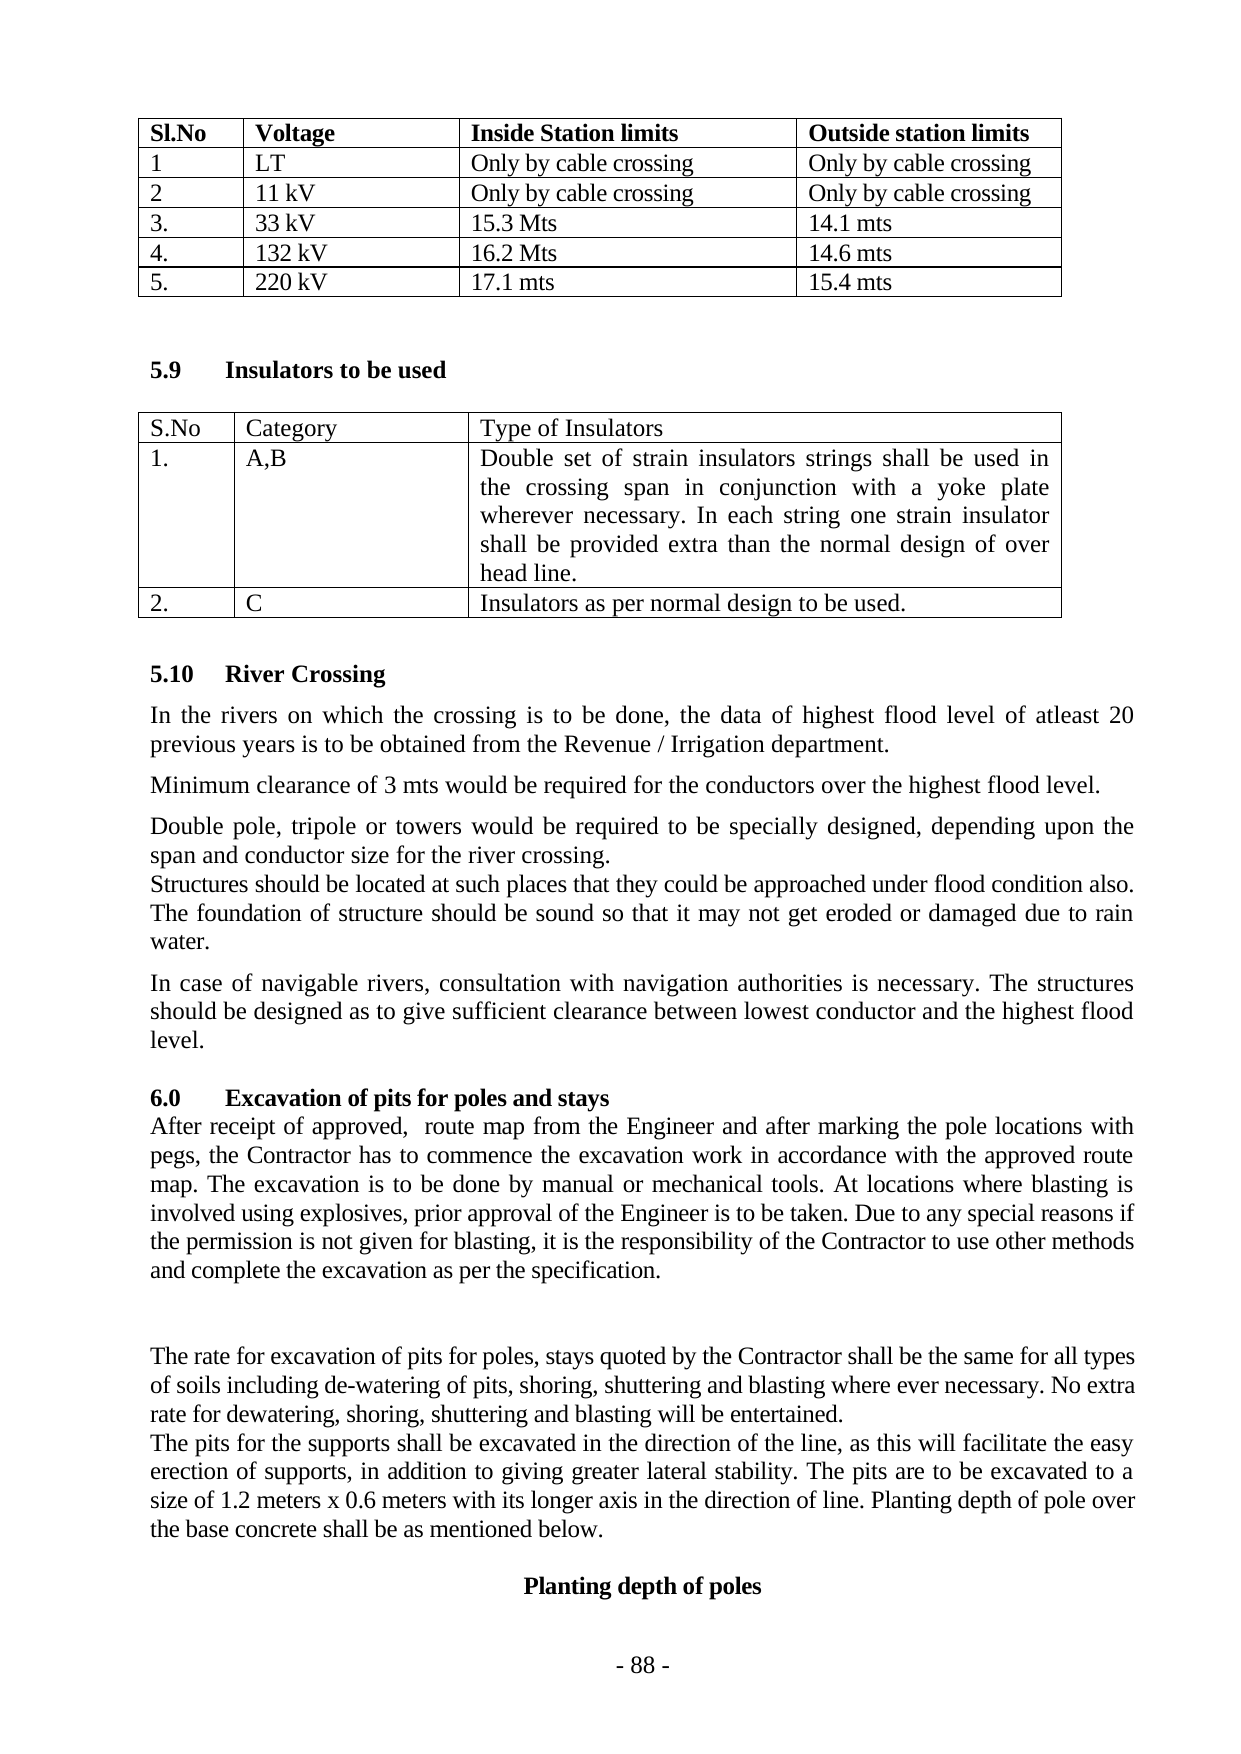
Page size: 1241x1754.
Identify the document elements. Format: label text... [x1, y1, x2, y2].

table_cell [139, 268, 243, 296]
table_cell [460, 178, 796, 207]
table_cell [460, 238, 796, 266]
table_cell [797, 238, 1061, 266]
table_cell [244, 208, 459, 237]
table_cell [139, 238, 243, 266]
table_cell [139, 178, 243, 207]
text 5.9 Insulators to be used [150, 355, 1135, 383]
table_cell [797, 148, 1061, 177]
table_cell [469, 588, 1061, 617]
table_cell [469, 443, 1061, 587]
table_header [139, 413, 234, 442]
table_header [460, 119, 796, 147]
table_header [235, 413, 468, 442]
text Double pole, tripole or towers would be required to be specially designed, depending upon the span and conductor size for the river crossing. [150, 811, 1135, 869]
text 6.0 Excavation of pits for poles and stays [150, 1083, 1135, 1111]
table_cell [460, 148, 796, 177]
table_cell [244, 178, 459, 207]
text The rate for excavation of pits for poles, stays quoted by the Contractor shall be the same for all types of soils including de-watering of pits, shoring, shuttering and blasting where ever necessary. No extra rate for dewatering, shoring, shuttering and blasting will be entertained. [150, 1341, 1135, 1428]
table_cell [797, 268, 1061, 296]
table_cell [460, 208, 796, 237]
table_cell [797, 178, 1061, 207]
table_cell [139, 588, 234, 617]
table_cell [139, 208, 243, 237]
text The pits for the supports shall be excavated in the direction of the line, as this will facilitate the easy erection of supports, in addition to giving greater lateral stability. The pits are to be excavated to a size of 1.2 meters x 0.6 meters with its longer axis in the direction of line. Planting depth of pole over the base concrete shall be as mentioned below. [150, 1428, 1135, 1543]
text In the rivers on which the crossing is to be done, the data of highest flood level of atleast 20 previous years is to be obtained from the Revenue / Irrigation department. [150, 700, 1135, 758]
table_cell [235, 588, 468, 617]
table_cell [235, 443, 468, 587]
text Structures should be located at such places that they could be approached under flood condition also. The foundation of structure should be sound so that it may not get eroded or damaged due to rain water. [150, 869, 1135, 955]
text In case of navigable rivers, consultation with navigation authorities is necessary. The structures should be designed as to give sufficient clearance between lowest conductor and the highest flood level. [150, 968, 1135, 1054]
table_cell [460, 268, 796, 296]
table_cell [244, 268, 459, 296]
text Minimum clearance of 3 mts would be required for the conductors over the highest flood level. [150, 770, 1135, 799]
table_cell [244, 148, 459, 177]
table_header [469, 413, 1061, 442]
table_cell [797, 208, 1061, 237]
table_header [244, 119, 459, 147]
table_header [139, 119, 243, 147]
text 5.10 River Crossing [150, 659, 1135, 688]
text After receipt of approved, route map from the Engineer and after marking the pole locations with pegs, the Contractor has to commence the excavation work in accordance with the approved route map. The excavation is to be done by manual or mechanical tools. At locations where blasting is involved using explosives, prior approval of the Engineer is to be taken. Due to any special reasons if the permission is not given for blasting, it is the responsibility of the Contractor to use other methods and complete the excavation as per the specification. [150, 1111, 1135, 1284]
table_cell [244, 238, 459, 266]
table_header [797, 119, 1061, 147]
text Planting depth of poles [150, 1571, 1135, 1600]
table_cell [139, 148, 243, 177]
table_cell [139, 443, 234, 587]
